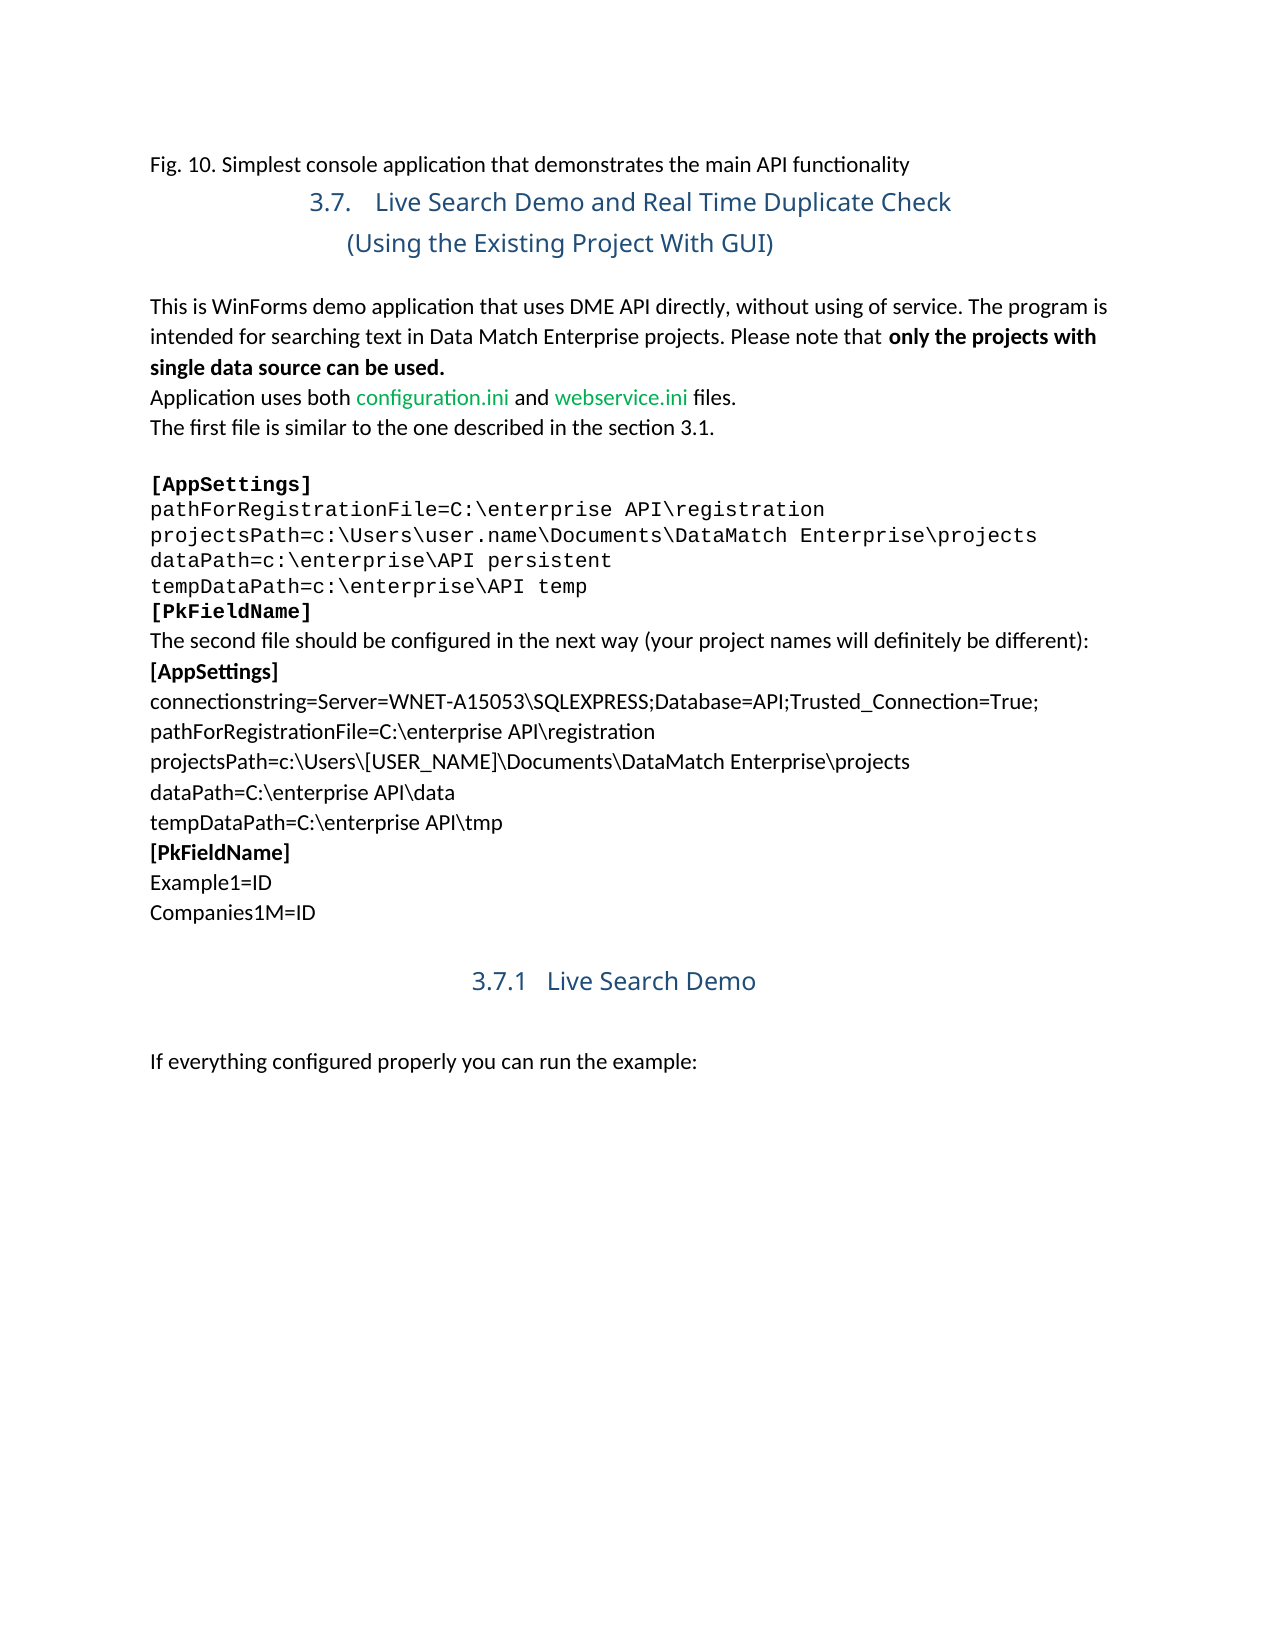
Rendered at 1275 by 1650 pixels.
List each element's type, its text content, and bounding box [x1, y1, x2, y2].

text pathForRegistrationFile=C:\enterprise API\registration [150, 499, 1125, 523]
text dataPath=c:\enterprise\API persistent [150, 550, 1125, 574]
text Application uses both configuration.ini and webservice.ini files. [150, 383, 1125, 411]
subtitle Live Search Demo and Real Time Duplicate Check [309, 184, 1041, 218]
text projectsPath=c:\Users\[USER_NAME]\Documents\DataMatch Enterprise\projects [150, 747, 1125, 776]
text projectsPath=c:\Users\user.name\Documents\DataMatch Enterprise\projects [150, 524, 1125, 548]
text connectionstring=Server=WNET-A15053\SQLEXPRESS;Database=API;Trusted_Connection=True; [150, 687, 1125, 715]
text Fig. 10. Simplest console application that demonstrates the main API functionality [150, 150, 1125, 178]
text Companies1M=ID [150, 898, 1125, 927]
text pathForRegistrationFile=C:\enterprise API\registration [150, 717, 1125, 745]
text The second file should be configured in the next way (your project names will definitely be different): [150, 627, 1125, 655]
text [PkFieldName] [150, 601, 1125, 625]
text Example1=ID [150, 868, 1125, 896]
text dataPath=C:\enterprise API\data [150, 778, 1125, 806]
text [AppSettings] [150, 473, 1125, 497]
text The first file is similar to the one described in the section 3.1. [150, 413, 1125, 441]
text tempDataPath=c:\enterprise\API temp [150, 576, 1125, 599]
text [AppSettings] [150, 657, 1125, 685]
text tempDataPath=C:\enterprise API\tmp [150, 808, 1125, 836]
text This is WinForms demo application that uses DME API directly, without using of service. The program is intended for searching text in Data Match Enterprise projects. Please note that only the projects with single data source can be used. [150, 292, 1125, 381]
subtitle (Using the Existing Project With GUI) [347, 225, 1041, 259]
text [PkFieldName] [150, 838, 1125, 866]
text If everything configured properly you can run the example: [150, 1047, 1125, 1075]
subtitle Live Search Demo [187, 963, 1041, 997]
